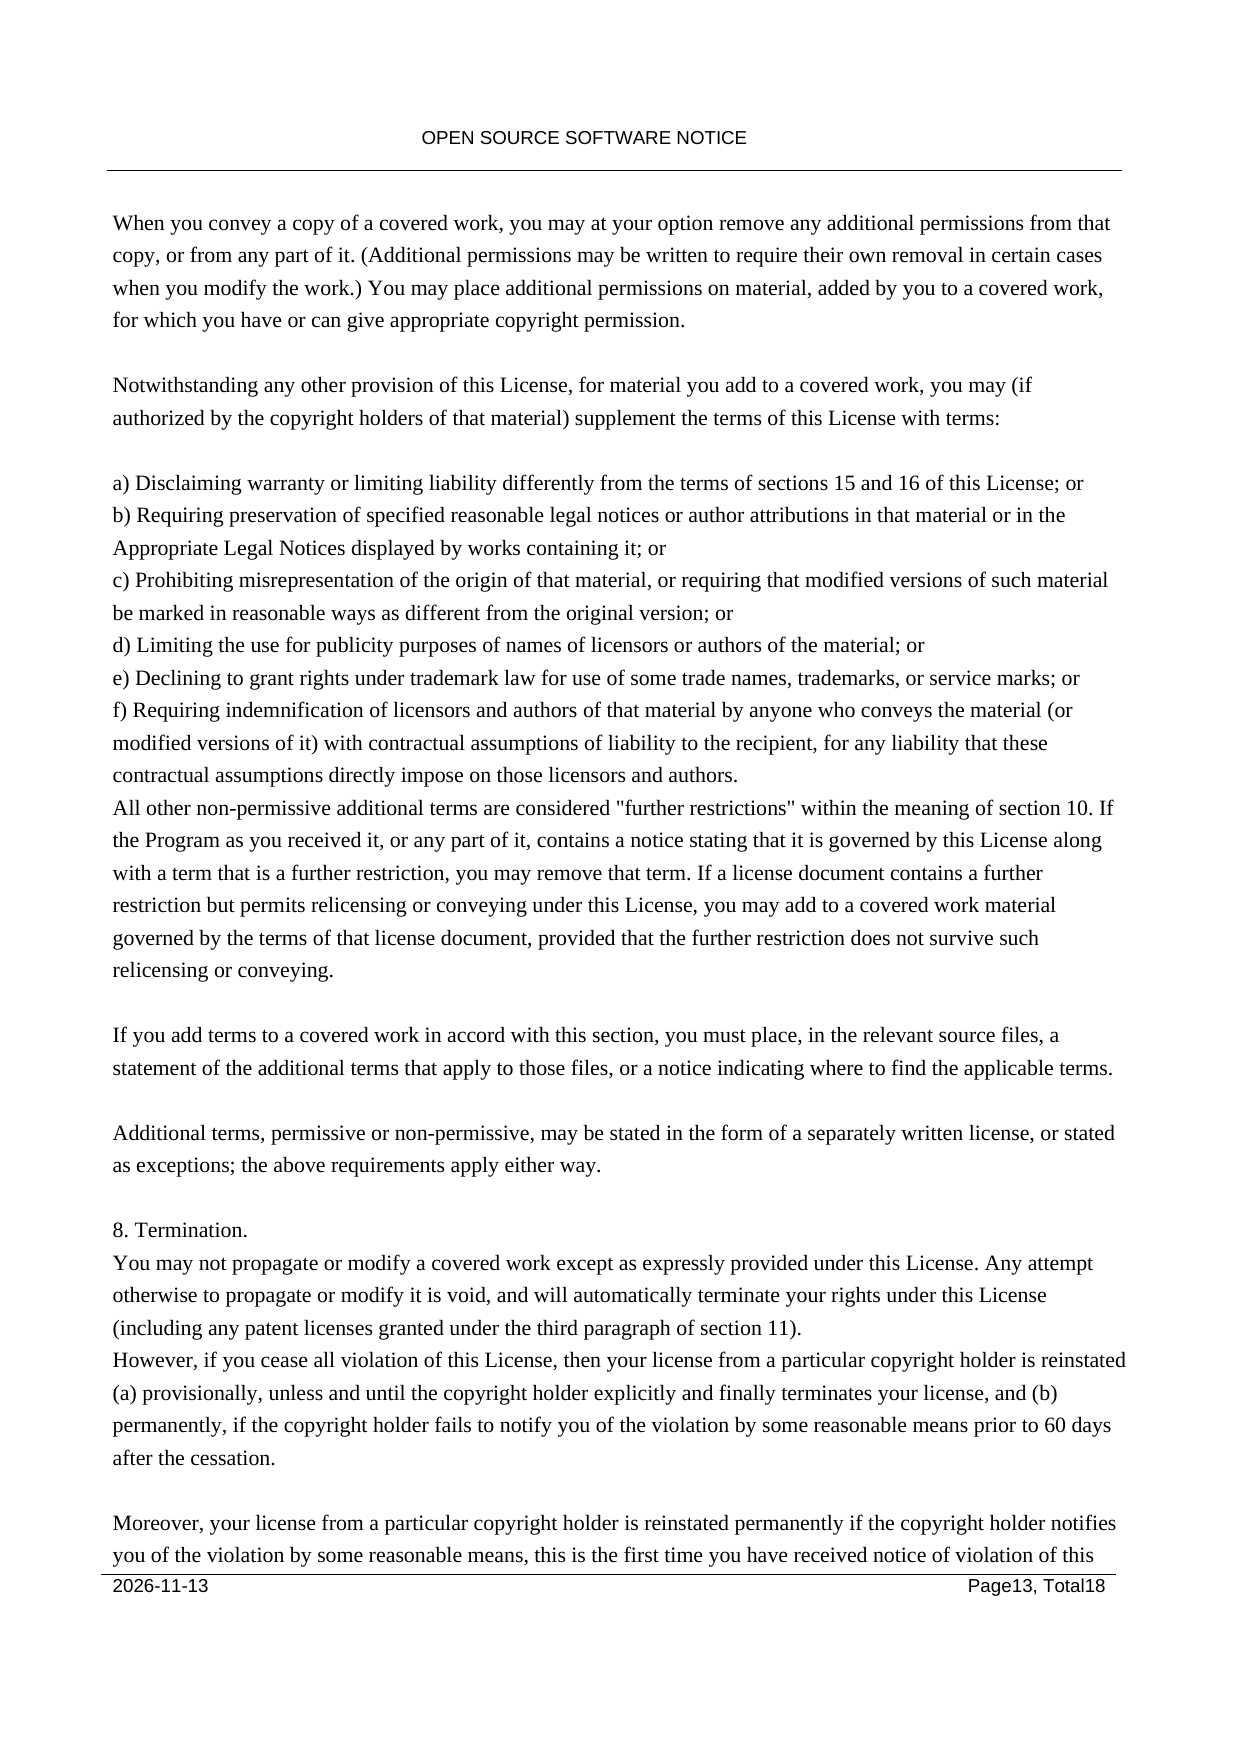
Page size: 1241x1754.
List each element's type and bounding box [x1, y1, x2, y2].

text [112, 206, 1128, 1571]
